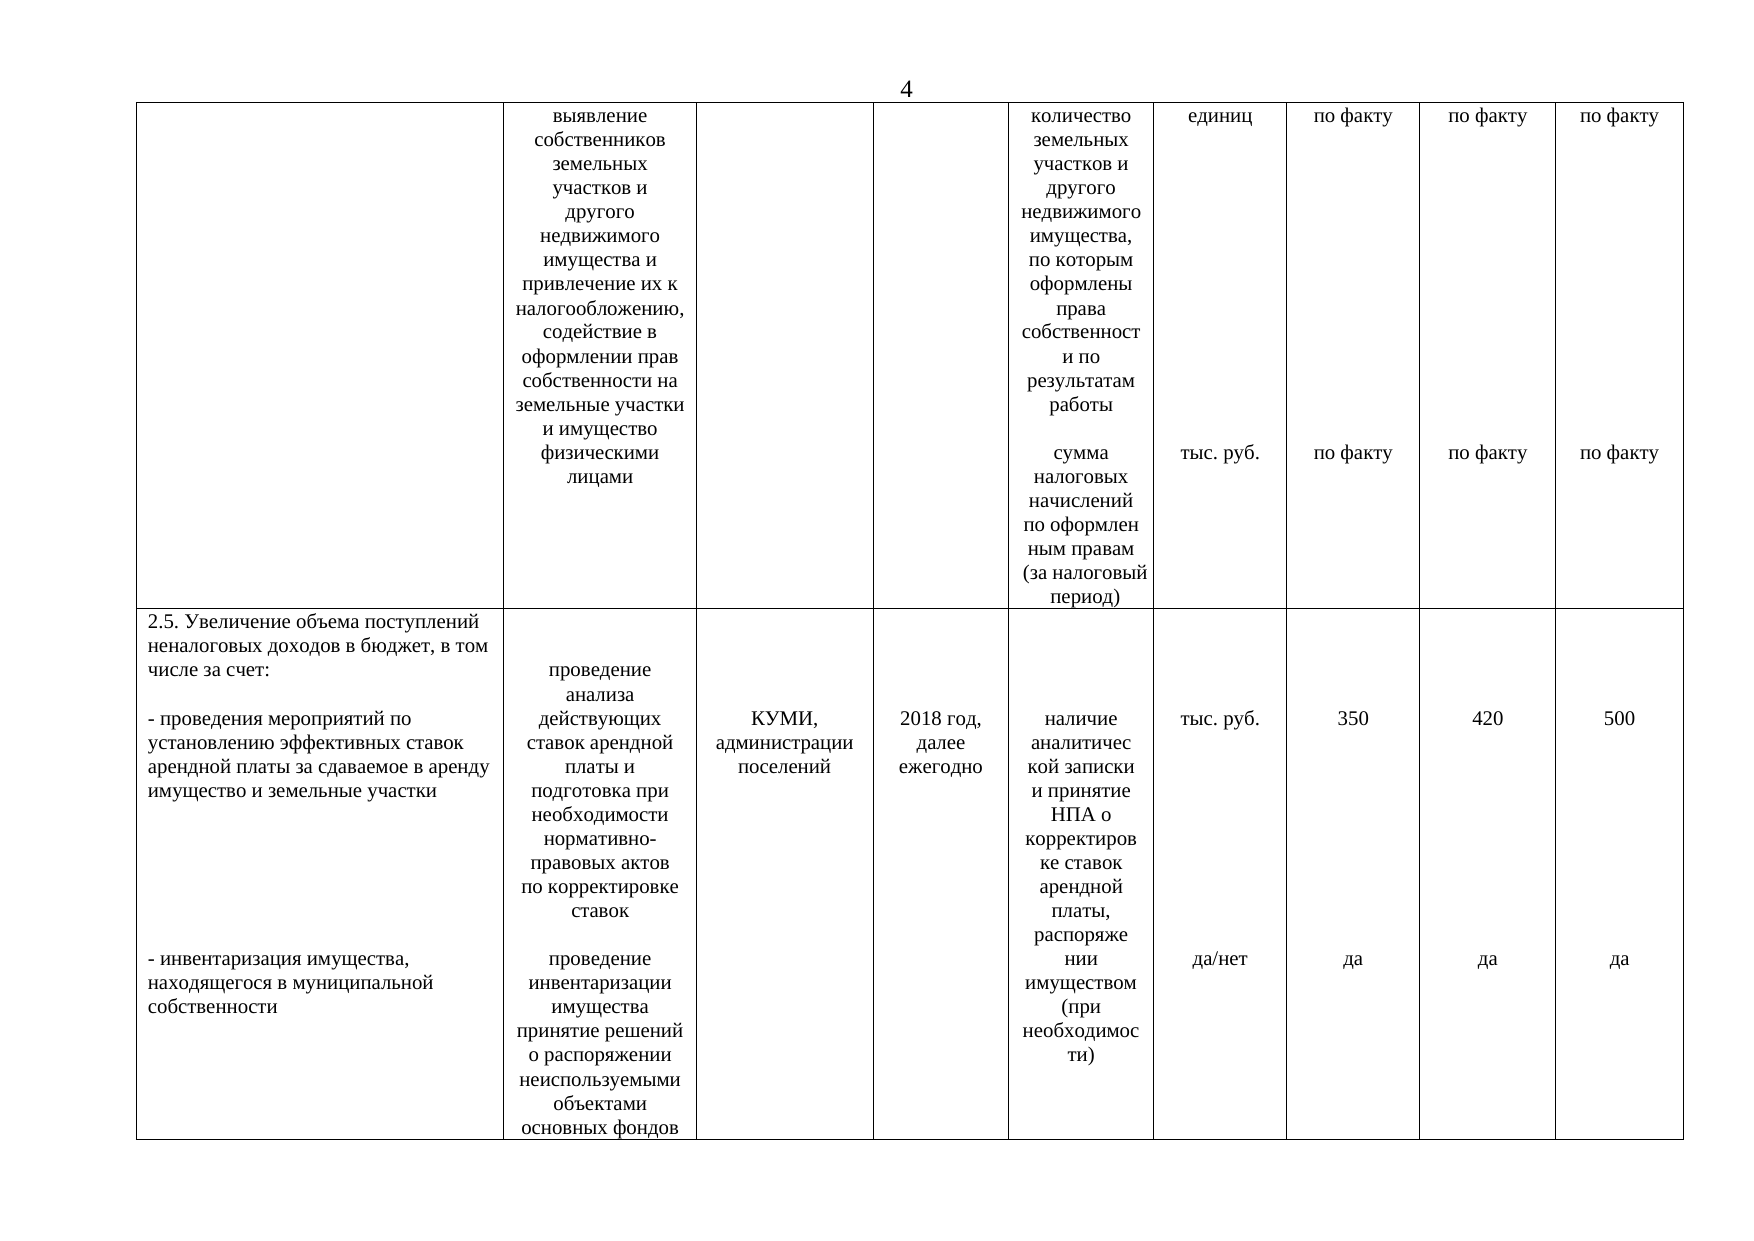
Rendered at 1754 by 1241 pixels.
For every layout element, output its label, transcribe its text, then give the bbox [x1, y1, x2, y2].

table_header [1009, 103, 1153, 608]
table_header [137, 103, 503, 608]
table_cell наличие аналитичес кой записки и принятие НПА о корректиров ке ставок арендной платы, распоряже нии имуществом (при необходимости) [1009, 609, 1153, 1139]
table_cell КУМИ, администрации поселений [697, 609, 873, 1139]
table_cell 2.5. Увеличение объема поступлений неналоговых доходов в бюджет, в том числе за счет: - проведения мероприятий по установлению эффективных ставок арендной платы за сдаваемое в аренду имущество и земельные участки - инвентаризация имущества, находящегося в муниципальной собственности [137, 609, 503, 1139]
table_cell 500 да [1556, 609, 1683, 1139]
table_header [1287, 103, 1419, 608]
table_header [697, 103, 873, 608]
table_cell 420 да [1420, 609, 1555, 1139]
table_cell проведение анализа действующих ставок арендной платы и подготовка при необходимости нормативно-правовых актов по корректировке ставок проведение инвентаризации имущества принятие решений о распоряжении неиспользуемыми объектами основных фондов [504, 609, 696, 1139]
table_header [1420, 103, 1555, 608]
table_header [1154, 103, 1286, 608]
table_cell 350 да [1287, 609, 1419, 1139]
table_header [874, 103, 1008, 608]
table_cell тыс. руб. да/нет [1154, 609, 1286, 1139]
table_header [1556, 103, 1683, 608]
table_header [504, 103, 696, 608]
table_cell 2018 год, далее ежегодно [874, 609, 1008, 1139]
